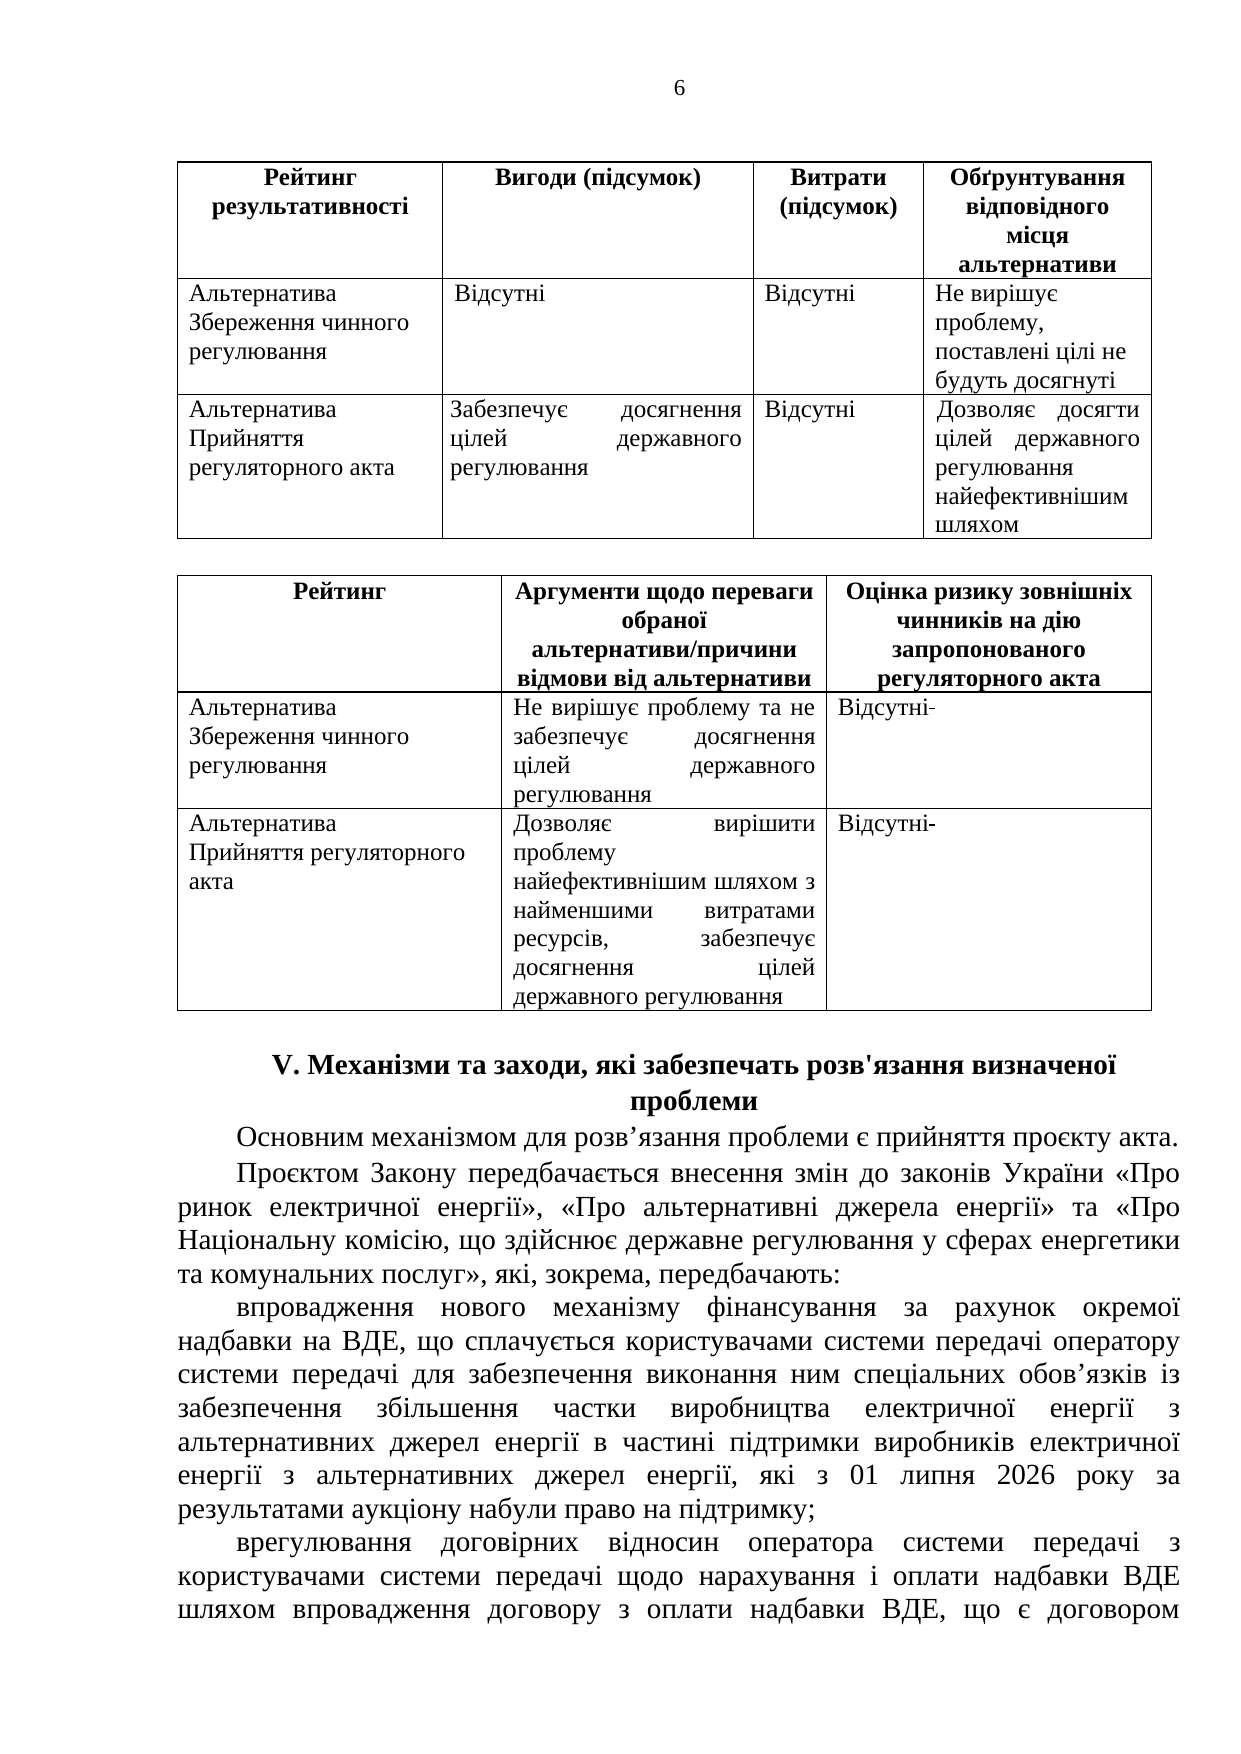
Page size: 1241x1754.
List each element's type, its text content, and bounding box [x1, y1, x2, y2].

table_cell Альтернатива Прийняття регуляторного акта [178, 395, 442, 538]
table_cell Відсутні [827, 809, 1151, 1010]
table_cell Дозволяє досягти цілей державного регулювання найефективнішим шляхом [924, 395, 1151, 538]
table_header Обґрунтування відповідного місця альтернативи [924, 163, 1151, 277]
table_cell Відсутні [754, 279, 923, 393]
table_cell Відсутні [827, 693, 1151, 807]
table_cell Альтернатива Збереження чинного регулювання [178, 279, 442, 393]
table_header Рейтинг результативності [178, 163, 442, 277]
list Проєктом Закону передбачається внесення змін до законів України «Про ринок електричної енергії», «Про альтернативні джерела енергії» та «Про Національну комісію, що здійснює державне регулювання у сферах енергетики та комунальних послуг», які, зокрема, передбачають: [177, 1155, 1181, 1289]
table_cell Не вирішує проблему та не забезпечує досягнення цілей державного регулювання [502, 693, 826, 807]
table_header Аргументи щодо переваги обраної альтернативи/причини відмови від альтернативи [502, 576, 826, 691]
table_header Витрати (підсумок) [754, 163, 923, 277]
table_cell Відсутні [443, 279, 753, 393]
table_cell Дозволяє вирішити проблему найефективнішим шляхом з найменшими витратами ресурсів, забезпечує досягнення цілей державного регулювання [502, 809, 826, 1010]
table_cell Альтернатива Збереження чинного регулювання [178, 693, 501, 807]
table_cell Забезпечує досягнення цілей державного регулювання [443, 395, 753, 538]
table_header Вигоди (підсумок) [443, 163, 753, 277]
table_cell Не вирішує проблему, поставлені цілі не будуть досягнуті [924, 279, 1151, 393]
table_header Рейтинг [178, 576, 501, 691]
table_header Оцінка ризику зовнішніх чинників на дію запропонованого регуляторного акта [827, 576, 1151, 691]
table_cell Альтернатива Прийняття регуляторного акта [178, 809, 501, 1010]
list впровадження нового механізму фінансування за рахунок окремої надбавки на ВДЕ, що сплачується користувачами системи передачі оператору системи передачі для забезпечення виконання ним спеціальних обов’язків із забезпечення збільшення частки виробництва електричної енергії з альтернативних джерел енергії в частині підтримки виробників електричної енергії з альтернативних джерел енергії, які з 01 липня 2026 року за результатами аукціону набули право на підтримку; [177, 1289, 1181, 1524]
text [177, 1524, 1181, 1625]
table_cell Відсутні [754, 395, 923, 538]
list V. Механізми та заходи, які забезпечать розв'язання визначеної проблеми [207, 1047, 1181, 1117]
list Основним механізмом для розв’язання проблеми є прийняття проєкту акта. [177, 1119, 1181, 1153]
